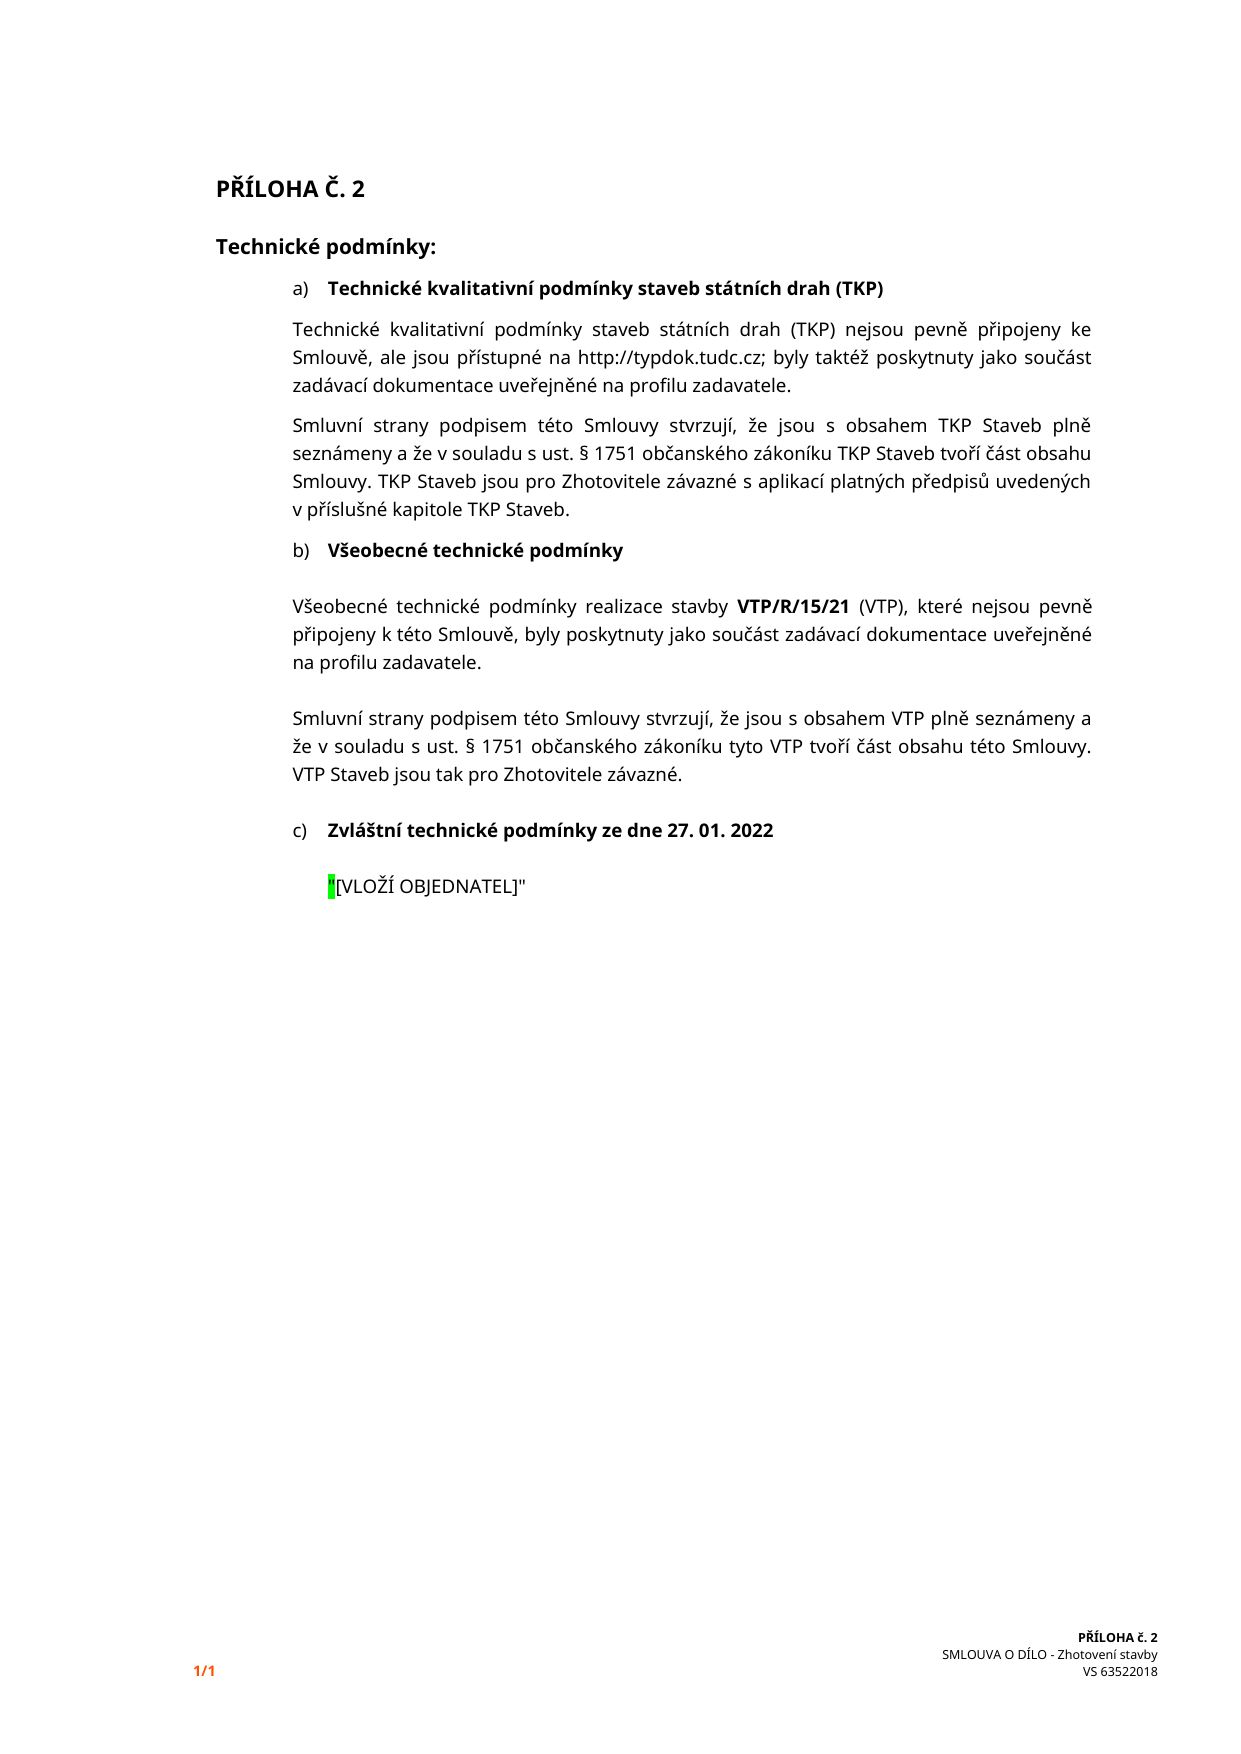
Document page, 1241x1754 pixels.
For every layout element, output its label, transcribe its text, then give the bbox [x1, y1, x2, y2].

list Smluvní strany podpisem této Smlouvy stvrzují, že jsou s obsahem VTP plně seznámeny a že v souladu s ust. § 1751 občanského zákoníku tyto VTP tvoří část obsahu této Smlouvy. VTP Staveb jsou tak pro Zhotovitele závazné. [292, 705, 1093, 787]
text Všeobecné technické podmínky [292, 537, 1093, 563]
text Příloha č. 2 [216, 172, 1093, 204]
list Technické kvalitativní podmínky staveb státních drah (TKP) [292, 276, 1093, 301]
text Technické kvalitativní podmínky staveb státních drah (TKP) nejsou pevně připojeny ke Smlouvě, ale jsou přístupné na http://typdok.tudc.cz; byly taktéž poskytnuty jako součást zadávací dokumentace uveřejněné na profilu zadavatele. [292, 316, 1093, 398]
text Smluvní strany podpisem této Smlouvy stvrzují, že jsou s obsahem TKP Staveb plně seznámeny a že v souladu s ust. § 1751 občanského zákoníku TKP Staveb tvoří část obsahu Smlouvy. TKP Staveb jsou pro Zhotovitele závazné s aplikací platných předpisů uvedených v příslušné kapitole TKP Staveb. [292, 413, 1093, 522]
text Zvláštní technické podmínky ze dne 27. 01. 2022 [292, 817, 1093, 843]
list Všeobecné technické podmínky realizace stavby VTP/R/15/21 (VTP), které nejsou pevně připojeny k této Smlouvě, byly poskytnuty jako součást zadávací dokumentace uveřejněné na profilu zadavatele. [292, 593, 1093, 675]
text Technické podmínky: [216, 232, 1093, 260]
